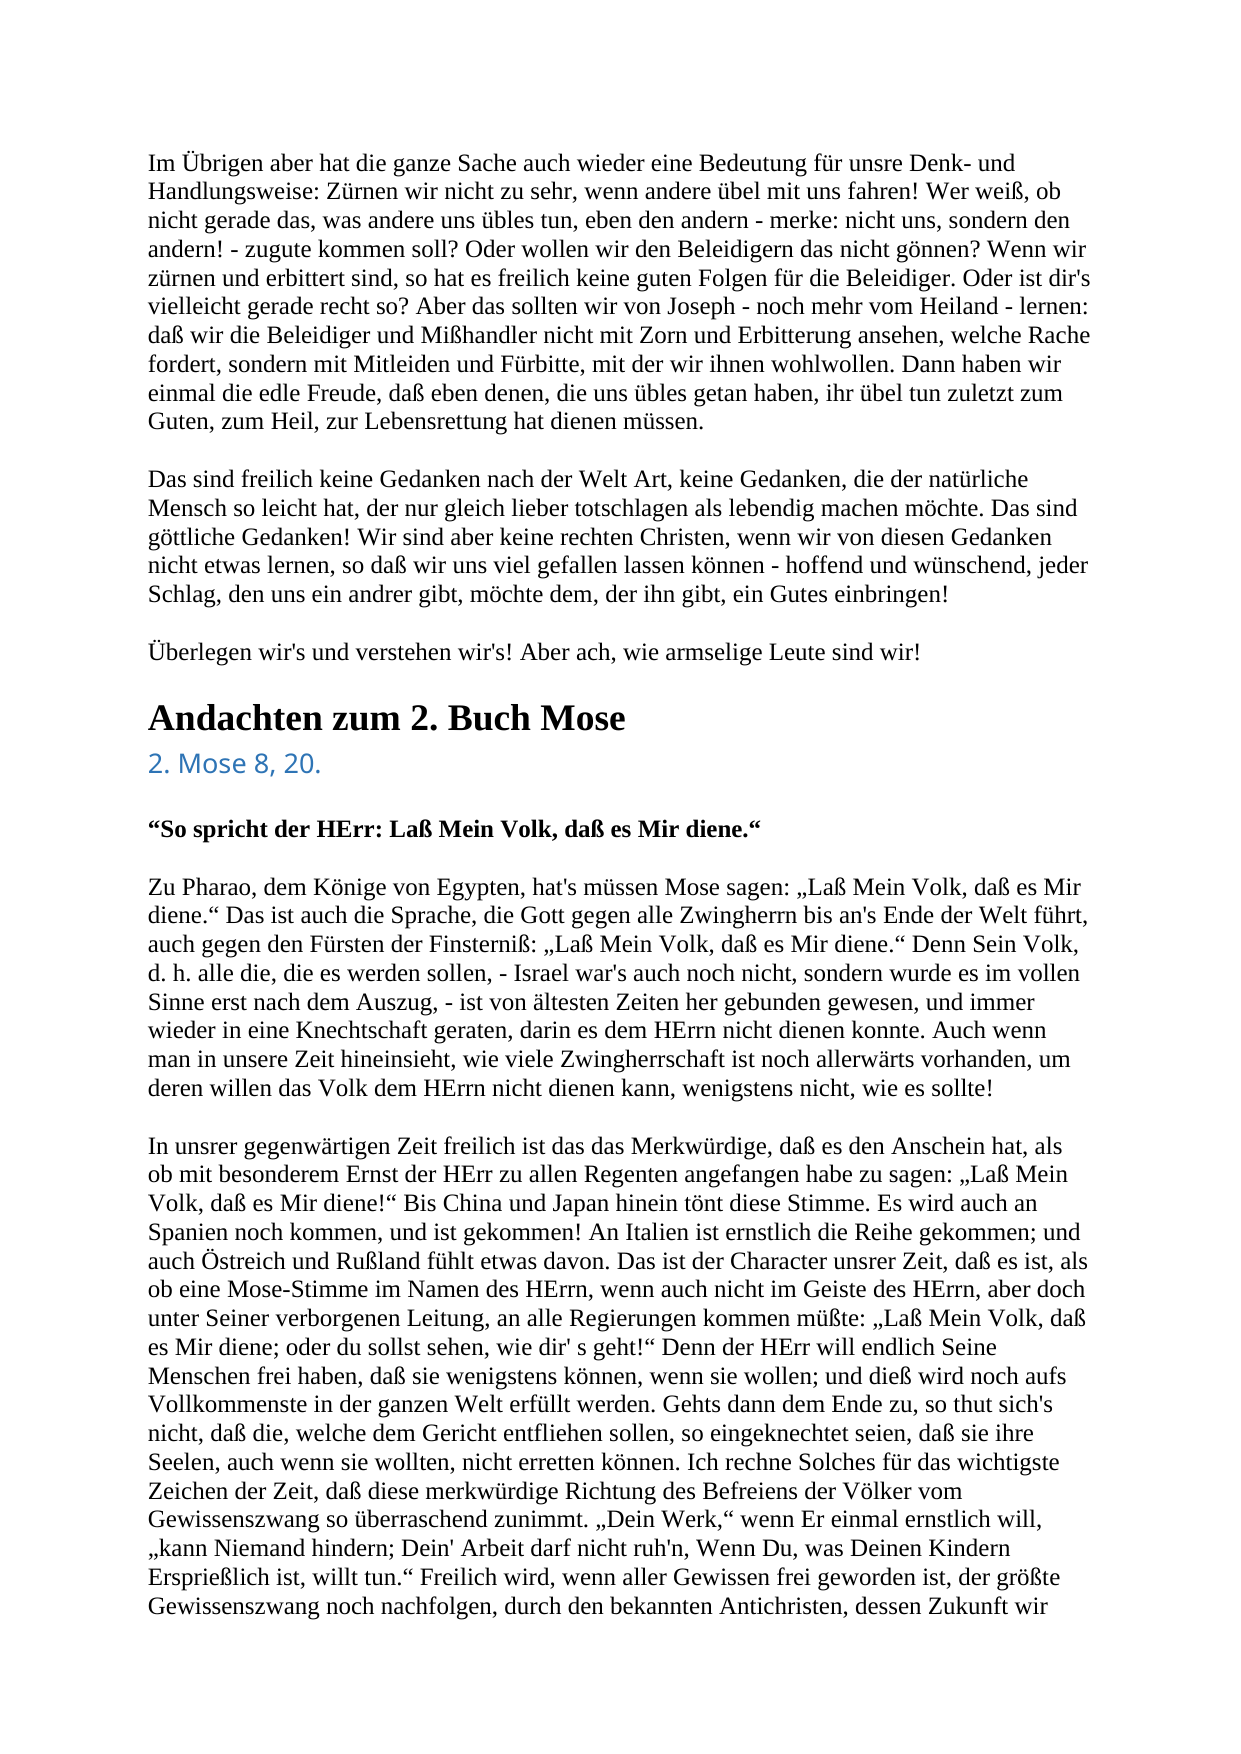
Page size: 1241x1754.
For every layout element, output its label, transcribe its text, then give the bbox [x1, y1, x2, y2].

text Im Übrigen aber hat die ganze Sache auch wieder eine Bedeutung für unsre Denk- und Handlungsweise: Zürnen wir nicht zu sehr, wenn andere übel mit uns fahren! Wer weiß, ob nicht gerade das, was andere uns übles tun, eben den andern - merke: nicht uns, sondern den andern! - zugute kommen soll? Oder wollen wir den Beleidigern das nicht gönnen? Wenn wir zürnen und erbittert sind, so hat es freilich keine guten Folgen für die Beleidiger. Oder ist dir's vielleicht gerade recht so? Aber das sollten wir von Joseph - noch mehr vom Heiland - lernen: daß wir die Beleidiger und Mißhandler nicht mit Zorn und Erbitterung ansehen, welche Rache fordert, sondern mit Mitleiden und Fürbitte, mit der wir ihnen wohlwollen. Dann haben wir einmal die edle Freude, daß eben denen, die uns übles getan haben, ihr übel tun zuletzt zum Guten, zum Heil, zur Lebensrettung hat dienen müssen. [148, 148, 1093, 435]
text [148, 1131, 1093, 1619]
text “So spricht der HErr: Laß Mein Volk, daß es Mir diene.“ [148, 814, 1093, 842]
text Zu Pharao, dem Könige von Egypten, hat's müssen Mose sagen: „Laß Mein Volk, daß es Mir diene.“ Das ist auch die Sprache, die Gott gegen alle Zwingherrn bis an's Ende der Welt führt, auch gegen den Fürsten der Finsterniß: „Laß Mein Volk, daß es Mir diene.“ Denn Sein Volk, d. h. alle die, die es werden sollen, - Israel war's auch noch nicht, sondern wurde es im vollen Sinne erst nach dem Auszug, - ist von ältesten Zeiten her gebunden gewesen, und immer wieder in eine Knechtschaft geraten, darin es dem HErrn nicht dienen konnte. Auch wenn man in unsere Zeit hineinsieht, wie viele Zwingherrschaft ist noch allerwärts vorhanden, um deren willen das Volk dem HErrn nicht dienen kann, wenigstens nicht, wie es sollte! [148, 872, 1093, 1102]
text Überlegen wir's und verstehen wir's! Aber ach, wie armselige Leute sind wir! [148, 637, 1093, 666]
subtitle Andachten zum 2. Buch Mose [148, 695, 1093, 738]
text Das sind freilich keine Gedanken nach der Welt Art, keine Gedanken, die der natürliche Mensch so leicht hat, der nur gleich lieber totschlagen als lebendig machen möchte. Das sind göttliche Gedanken! Wir sind aber keine rechten Christen, wenn wir von diesen Gedanken nicht etwas lernen, so daß wir uns viel gefallen lassen können - hoffend und wünschend, jeder Schlag, den uns ein andrer gibt, möchte dem, der ihn gibt, ein Gutes einbringen! [148, 464, 1093, 608]
subtitle 2. Mose 8, 20. [148, 745, 1093, 782]
